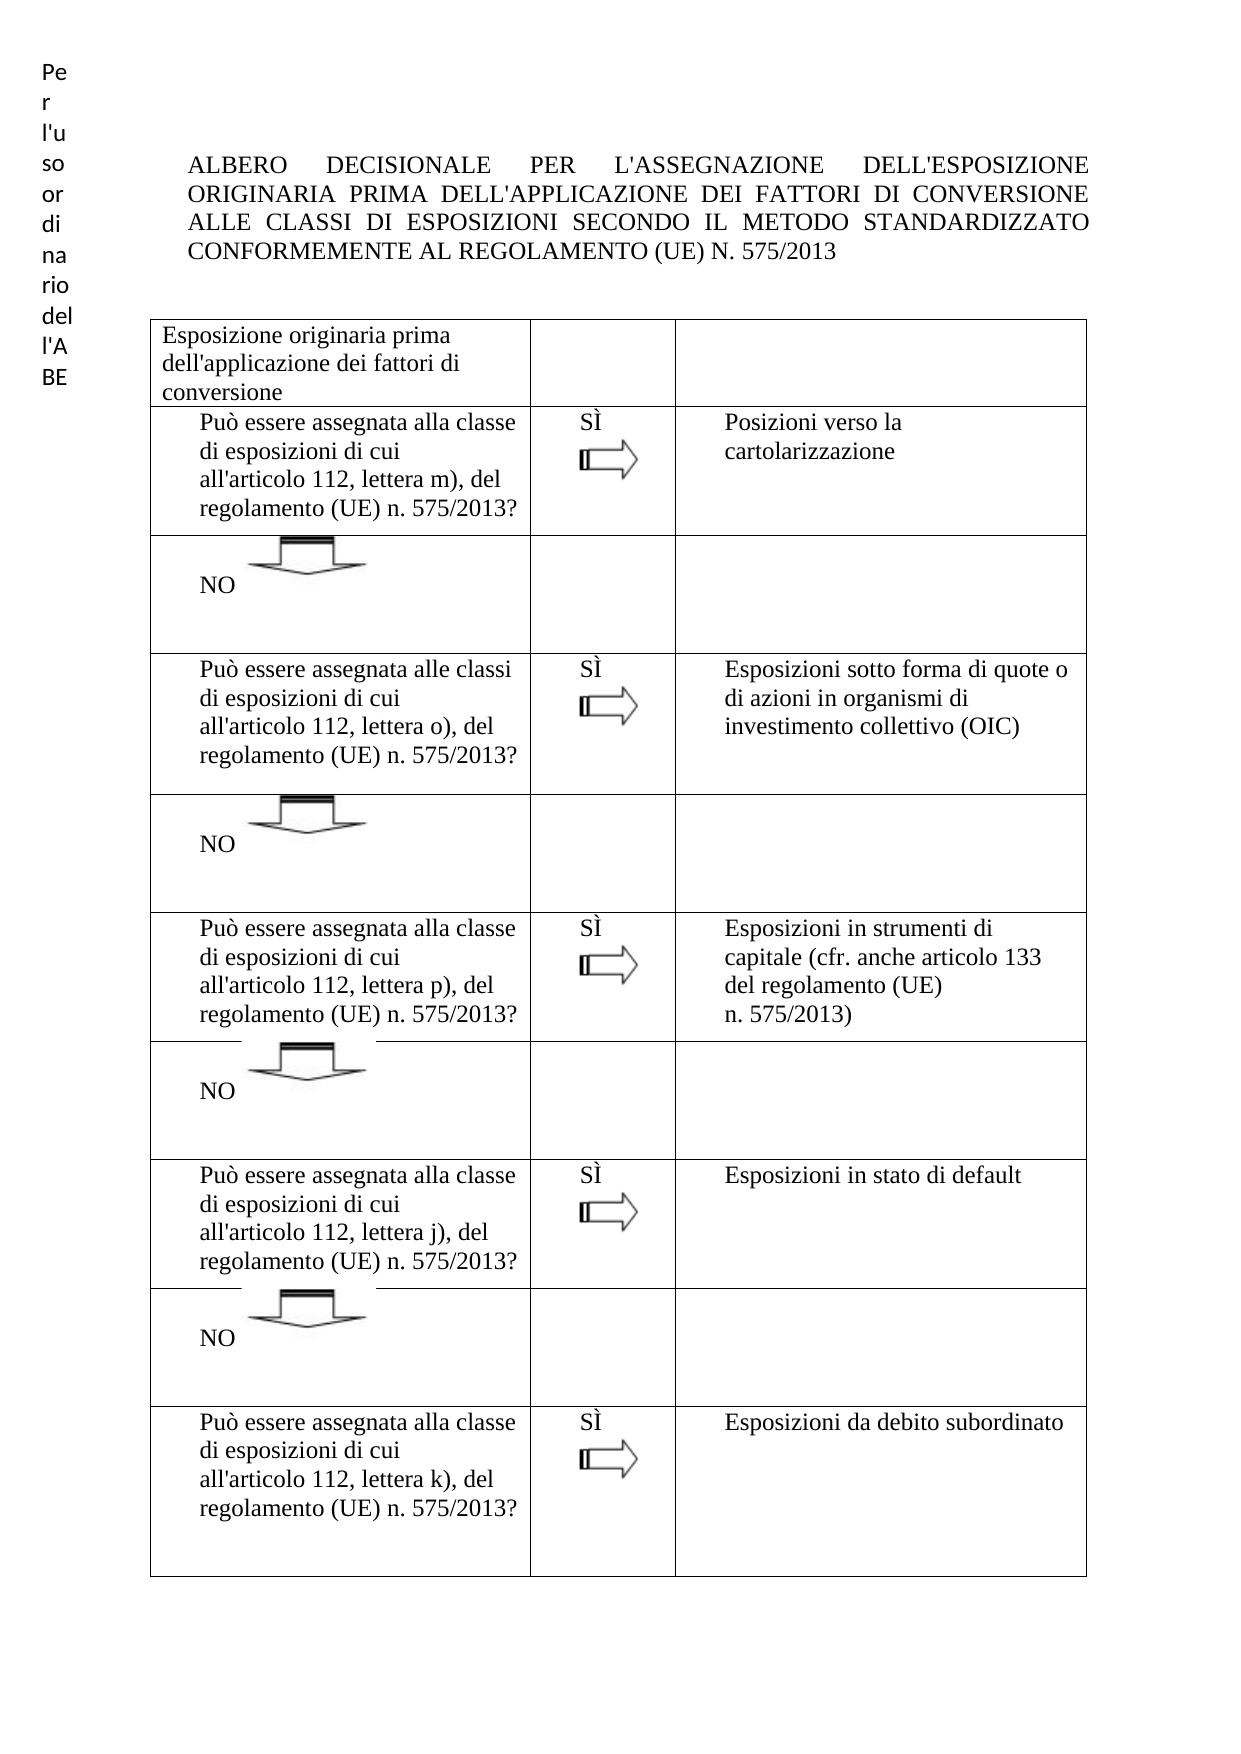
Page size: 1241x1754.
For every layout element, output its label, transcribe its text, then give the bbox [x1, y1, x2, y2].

table_cell Può essere assegnata alle classi di esposizioni di cui all'articolo 112, lettera o), del regolamento (UE) n. 575/2013? [151, 654, 530, 794]
picture [241, 795, 377, 853]
table_cell Può essere assegnata alla classe di esposizioni di cui all'articolo 112, lettera m), del regolamento (UE) n. 575/2013? [151, 407, 530, 535]
table_cell SÌ [531, 1160, 675, 1288]
table_cell NO [151, 536, 530, 653]
table_cell SÌ [531, 407, 675, 535]
picture [241, 536, 377, 594]
table_cell [531, 536, 675, 653]
table_cell Può essere assegnata alla classe di esposizioni di cui all'articolo 112, lettera k), del regolamento (UE) n. 575/2013? [151, 1407, 530, 1576]
table_cell [531, 795, 675, 912]
table_cell Può essere assegnata alla classe di esposizioni di cui all'articolo 112, lettera p), del regolamento (UE) n. 575/2013? [151, 913, 530, 1041]
table_cell SÌ [531, 1407, 675, 1576]
table_cell [531, 1042, 675, 1159]
picture [579, 435, 641, 482]
table_header [676, 320, 1086, 406]
table_cell Può essere assegnata alla classe di esposizioni di cui all'articolo 112, lettera j), del regolamento (UE) n. 575/2013? [151, 1160, 530, 1288]
table_cell NO [151, 795, 530, 912]
picture [579, 682, 641, 728]
table_cell [676, 536, 1086, 653]
text ALBERO DECISIONALE PER L'ASSEGNAZIONE DELL'ESPOSIZIONE ORIGINARIA PRIMA DELL'APPLICAZIONE DEI FATTORI DI CONVERSIONE ALLE CLASSI DI ESPOSIZIONI SECONDO IL METODO STANDARDIZZATO CONFORMEMENTE AL REGOLAMENTO (UE) N. 575/2013 [187, 150, 1090, 265]
table_cell SÌ [531, 654, 675, 794]
picture [579, 1188, 641, 1234]
table_cell [676, 1042, 1086, 1159]
table_cell NO [151, 1289, 530, 1406]
table_cell Esposizioni in stato di default [676, 1160, 1086, 1288]
table_cell [676, 1289, 1086, 1406]
table_cell SÌ [531, 913, 675, 1041]
picture [579, 941, 641, 987]
table_cell NO [151, 1042, 530, 1159]
picture [579, 1435, 641, 1481]
table_header Esposizione originaria prima dell'applicazione dei fattori di conversione [151, 320, 530, 406]
table_cell [676, 795, 1086, 912]
table_cell Esposizioni sotto forma di quote o di azioni in organismi di investimento collettivo (OIC) [676, 654, 1086, 794]
table_cell [531, 1289, 675, 1406]
table_header [531, 320, 675, 406]
table_cell Esposizioni da debito subordinato [676, 1407, 1086, 1576]
table_cell Posizioni verso la cartolarizzazione [676, 407, 1086, 535]
picture [241, 1041, 377, 1100]
table_cell Esposizioni in strumenti di capitale (cfr. anche articolo 133 del regolamento (UE) n. 575/2013) [676, 913, 1086, 1041]
picture [241, 1288, 377, 1347]
